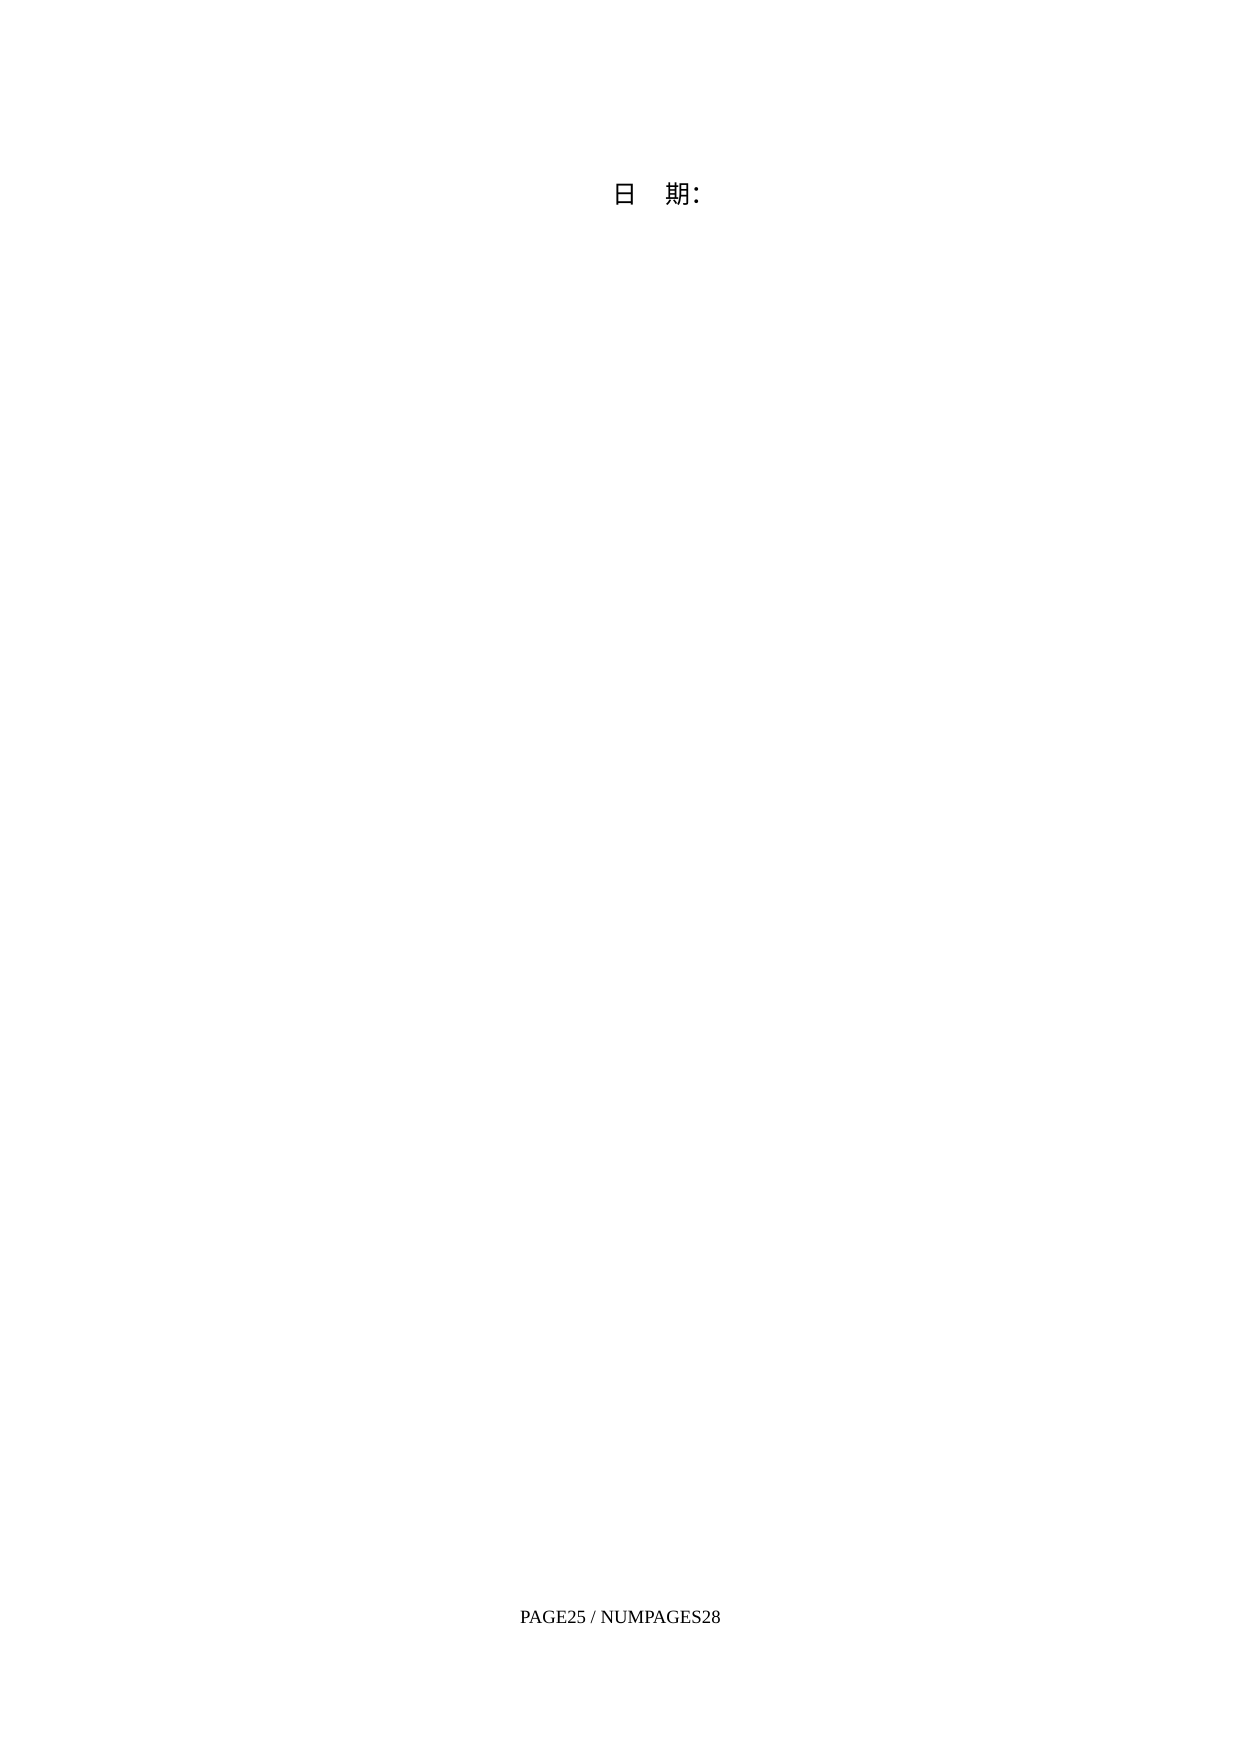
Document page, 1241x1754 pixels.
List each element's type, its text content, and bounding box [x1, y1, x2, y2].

text 日 期： [187, 160, 1053, 225]
